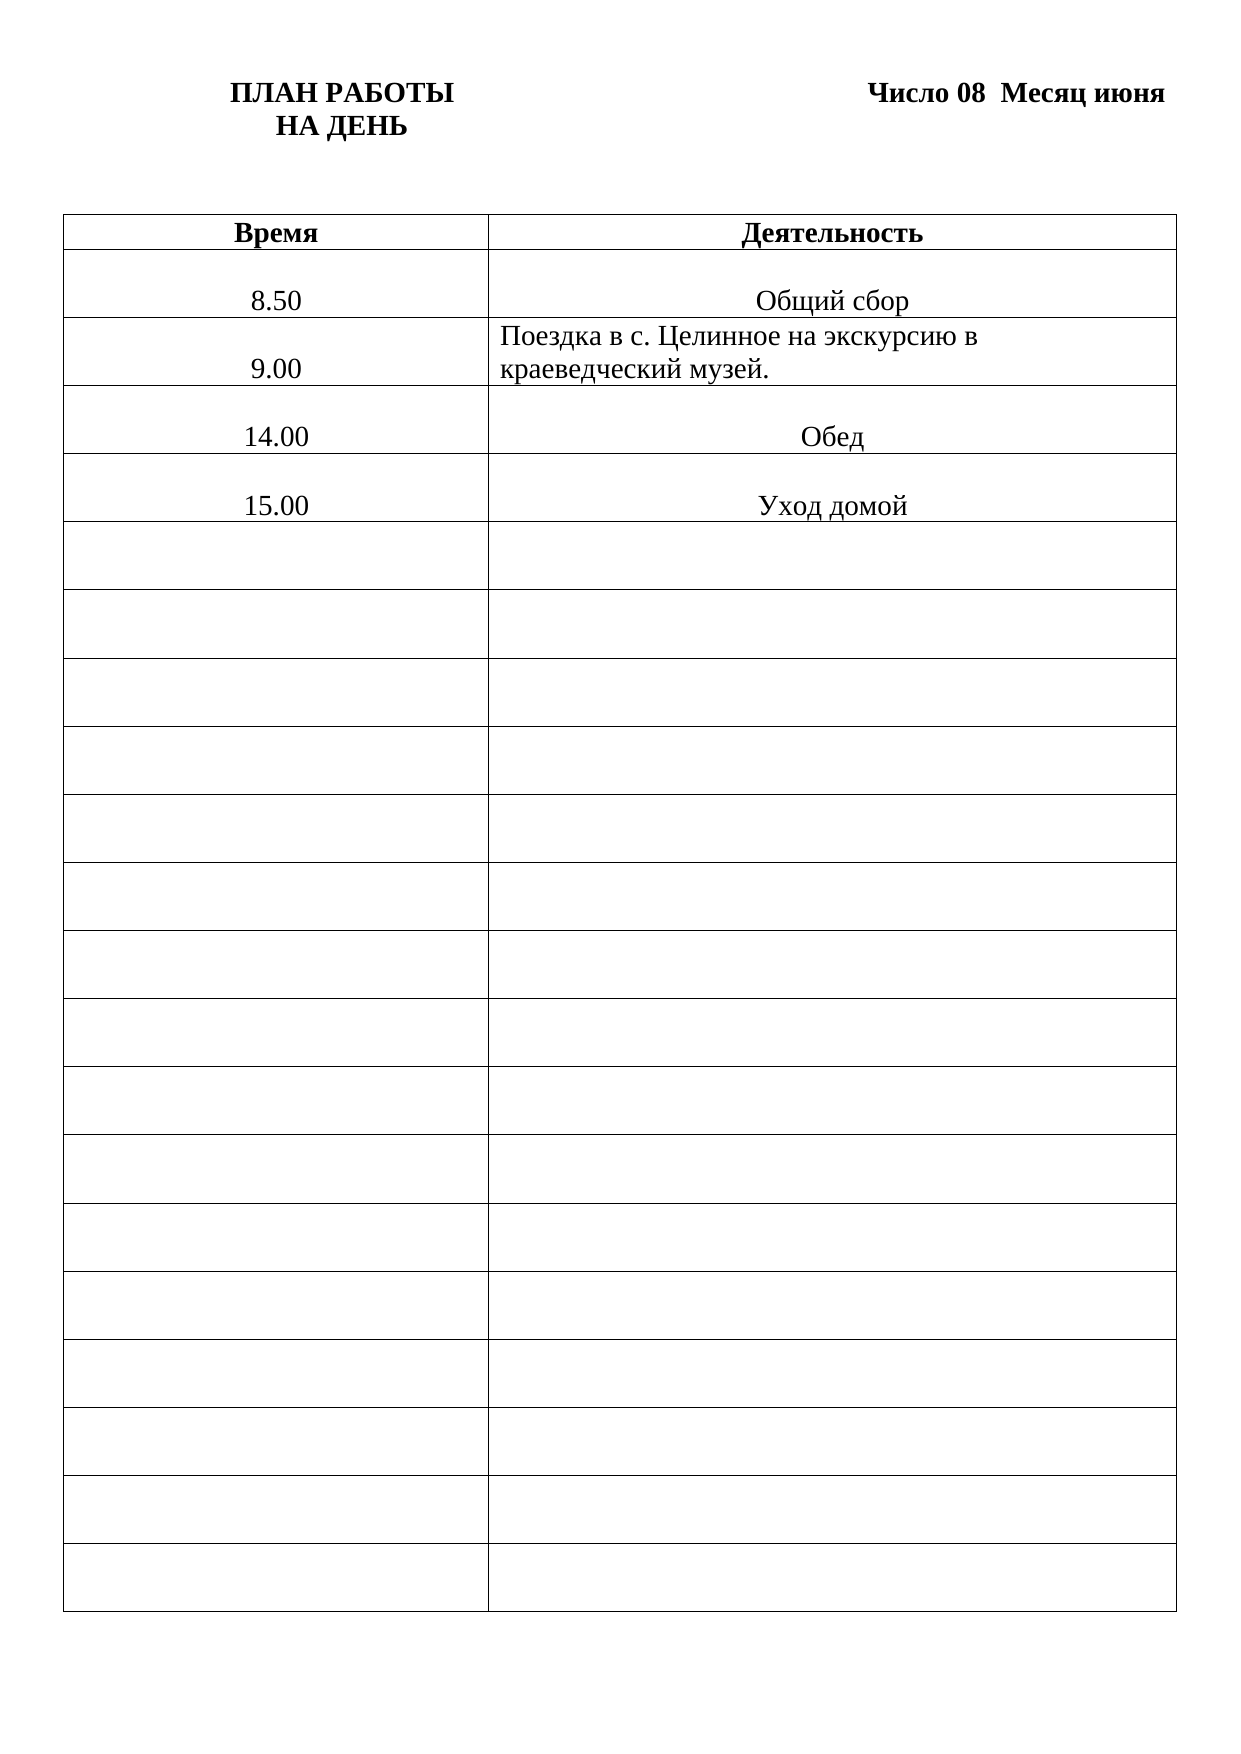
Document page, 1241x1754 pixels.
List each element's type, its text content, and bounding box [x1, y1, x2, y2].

table_cell [64, 727, 488, 794]
table_cell [64, 659, 488, 726]
table_cell [489, 931, 1176, 998]
table_cell [489, 1340, 1176, 1407]
table_cell [489, 659, 1176, 726]
table_cell [64, 1544, 488, 1611]
table_cell [64, 1476, 488, 1543]
table_cell [489, 522, 1176, 589]
table_cell [64, 522, 488, 589]
table_cell [489, 1204, 1176, 1271]
table_cell [64, 931, 488, 998]
table_cell [64, 590, 488, 657]
table_cell [489, 1544, 1176, 1611]
table_cell 8.50 [64, 250, 488, 317]
table_cell Общий сбор [489, 250, 1176, 317]
table_cell 15.00 [64, 454, 488, 521]
table_cell [489, 727, 1176, 794]
table_cell [64, 1135, 488, 1202]
table_cell [64, 999, 488, 1066]
table_cell 14.00 [64, 386, 488, 453]
table_cell [489, 1067, 1176, 1134]
table_cell [64, 1408, 488, 1475]
table_header Число 08 Месяц июня [620, 75, 1176, 176]
table_header Время [64, 215, 488, 249]
table_cell [489, 795, 1176, 862]
table_cell Уход домой [489, 454, 1176, 521]
table_cell 9.00 [64, 318, 488, 385]
table_cell [64, 795, 488, 862]
table_cell [489, 1476, 1176, 1543]
table_header Деятельность [489, 215, 1176, 249]
table_cell [64, 1340, 488, 1407]
table_cell [489, 1135, 1176, 1202]
table_cell [489, 999, 1176, 1066]
table_cell Поездка в с. Целинное на экскурсию в краеведческий музей. [489, 318, 1176, 385]
table_cell [64, 863, 488, 930]
table_header ПЛАН РАБОТЫ НА ДЕНЬ [64, 75, 620, 176]
table_cell [64, 1272, 488, 1339]
table_cell Обед [489, 386, 1176, 453]
table_cell [489, 863, 1176, 930]
table_cell [64, 1067, 488, 1134]
table_cell [489, 590, 1176, 657]
table_cell [489, 1408, 1176, 1475]
table_cell [64, 1204, 488, 1271]
table_cell [489, 1272, 1176, 1339]
